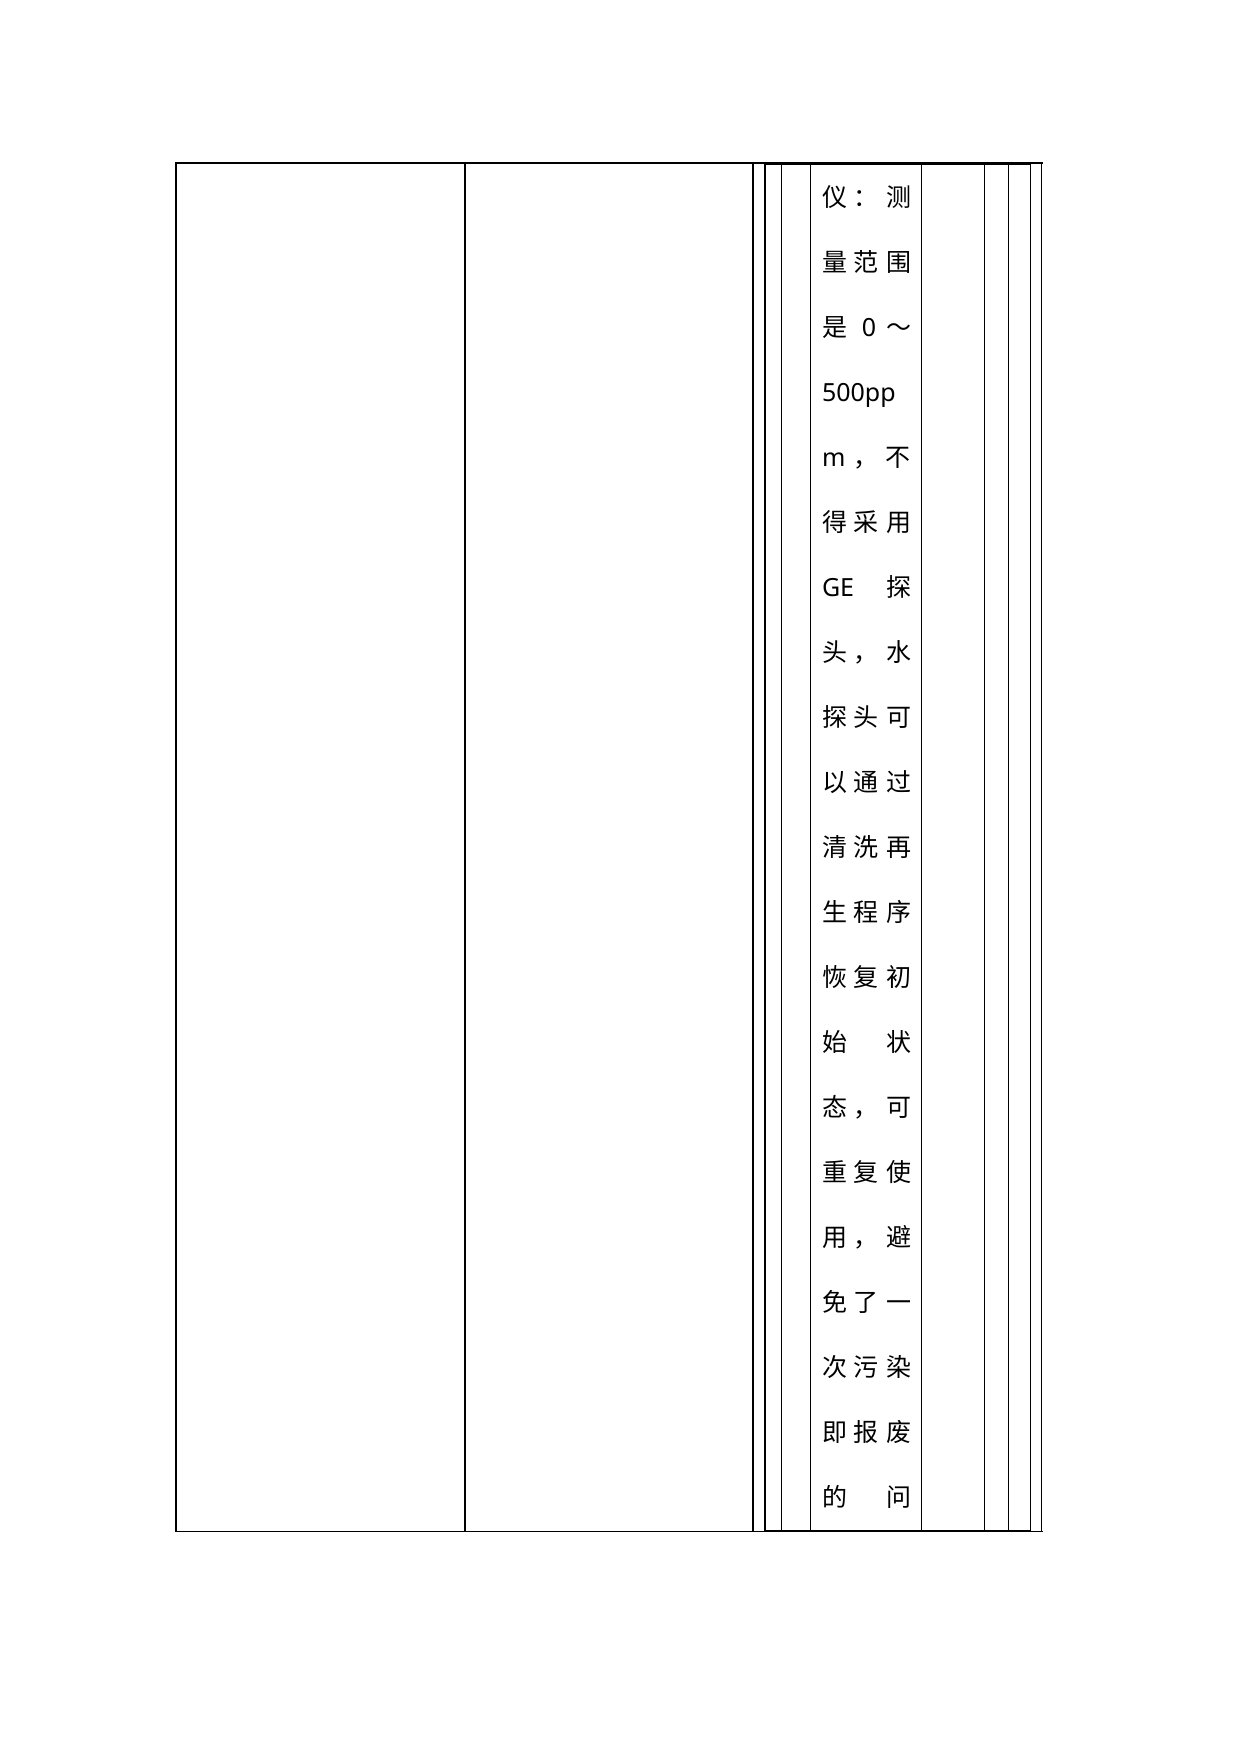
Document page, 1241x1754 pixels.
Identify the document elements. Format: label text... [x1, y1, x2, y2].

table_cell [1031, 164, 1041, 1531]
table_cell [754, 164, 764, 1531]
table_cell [811, 165, 921, 1530]
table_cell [985, 165, 1008, 1530]
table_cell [1009, 165, 1030, 1530]
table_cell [922, 165, 984, 1530]
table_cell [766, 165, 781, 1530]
table_cell [466, 164, 752, 1531]
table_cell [782, 165, 810, 1530]
table_cell 1 [177, 164, 464, 1531]
